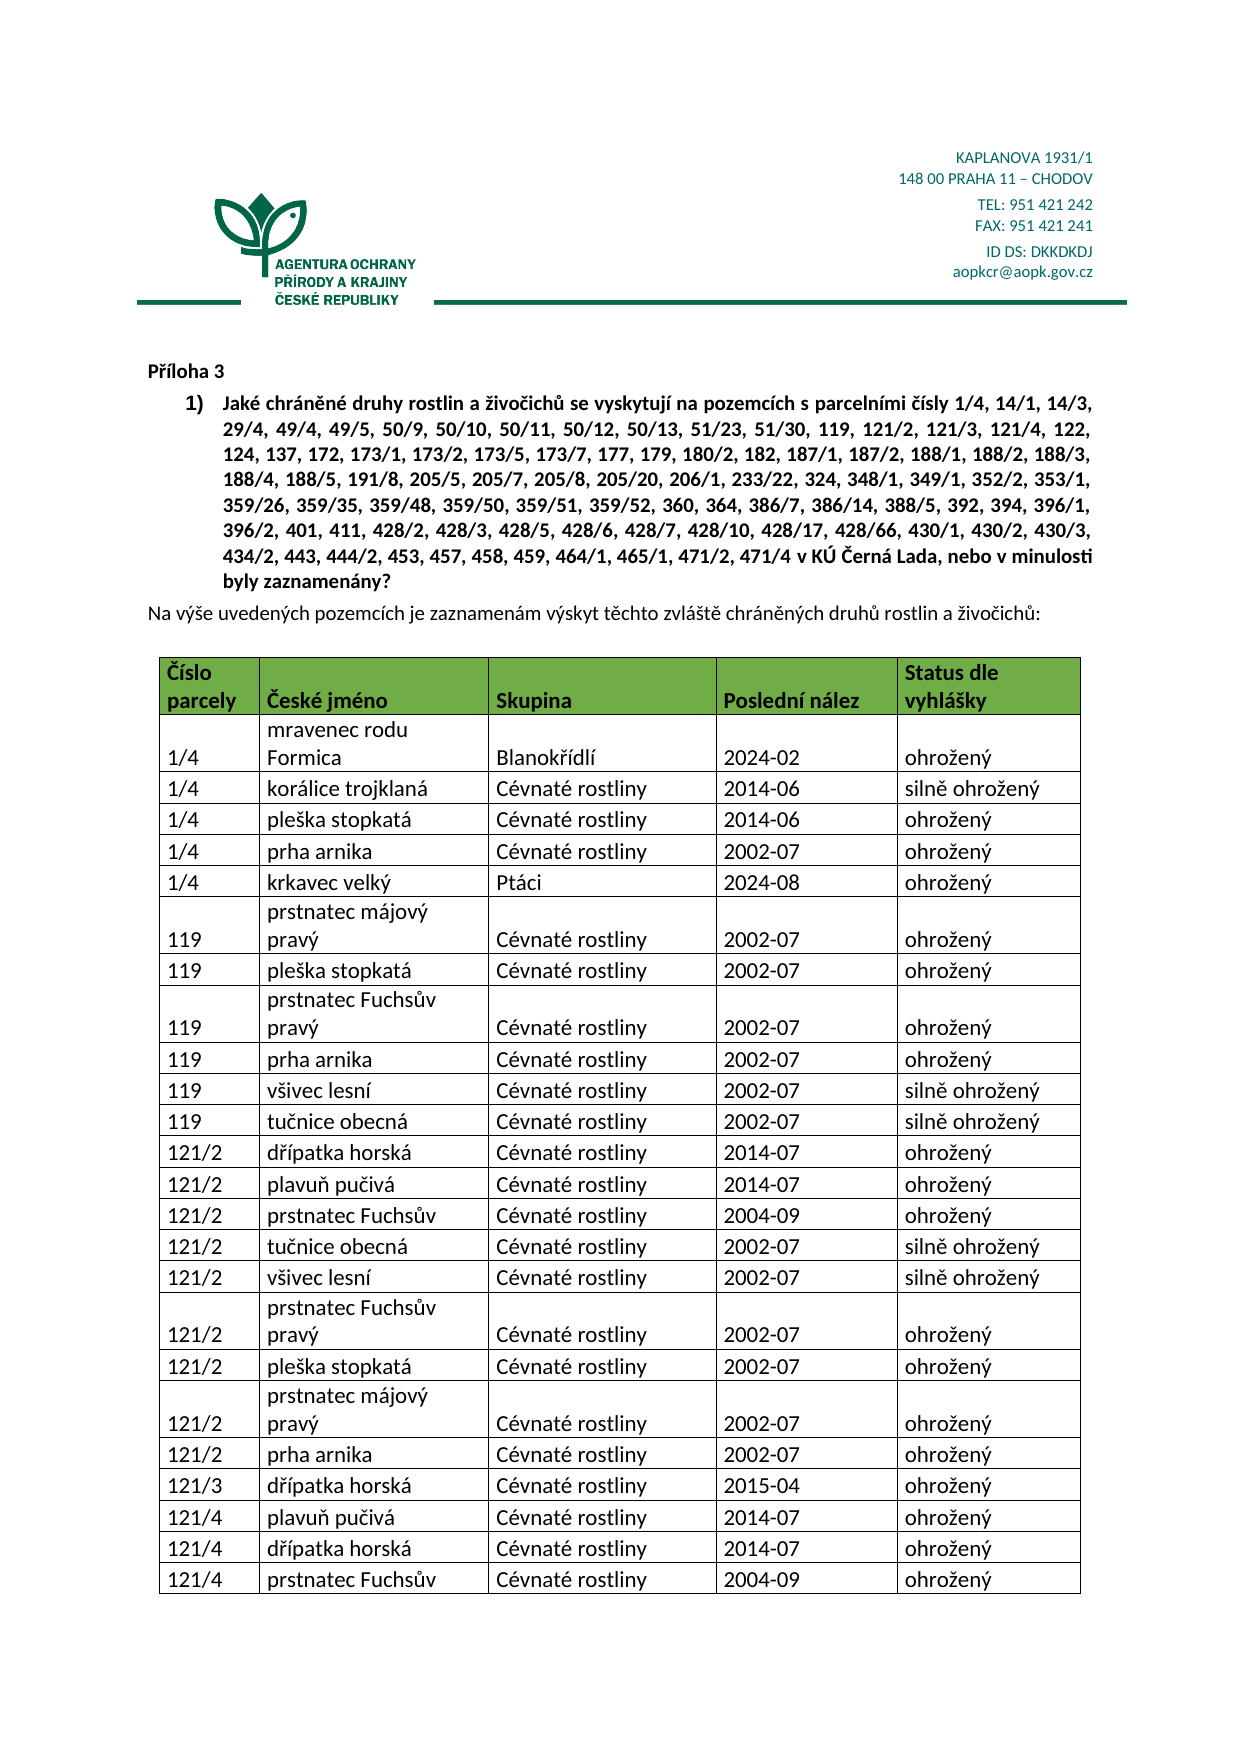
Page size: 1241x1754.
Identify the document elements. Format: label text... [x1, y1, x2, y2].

table_cell 119 [160, 897, 259, 953]
table_cell 2004-09 [717, 1199, 897, 1229]
table_cell 2002-07 [717, 1293, 897, 1349]
table_cell prha arnika [260, 1043, 488, 1073]
text Příloha 3 [148, 359, 1093, 384]
table_cell Cévnaté rostliny [489, 1438, 716, 1468]
table_cell 121/2 [160, 1168, 259, 1198]
table_cell 1/4 [160, 835, 259, 865]
table_cell prstnatec Fuchsův pravý [260, 1293, 488, 1349]
table_cell Cévnaté rostliny [489, 1563, 716, 1593]
table_cell 2002-07 [717, 1074, 897, 1104]
table_cell ohrožený [898, 1469, 1080, 1499]
table_cell Cévnaté rostliny [489, 954, 716, 984]
table_cell ohrožený [898, 1563, 1080, 1593]
table_cell Cévnaté rostliny [489, 1261, 716, 1292]
table_cell 121/2 [160, 1136, 259, 1167]
table_header Status dle vyhlášky [898, 658, 1080, 714]
table_cell Cévnaté rostliny [489, 1074, 716, 1104]
table_cell Cévnaté rostliny [489, 1199, 716, 1229]
table_cell ohrožený [898, 1381, 1080, 1437]
table_cell plavuň pučivá [260, 1501, 488, 1531]
table_cell Cévnaté rostliny [489, 1293, 716, 1349]
table_cell 119 [160, 986, 259, 1042]
table_cell 2002-07 [717, 1105, 897, 1135]
table_cell mravenec rodu Formica [260, 715, 488, 771]
table_header České jméno [260, 658, 488, 714]
table_cell ohrožený [898, 715, 1080, 771]
table_cell všivec lesní [260, 1074, 488, 1104]
table_cell Cévnaté rostliny [489, 1230, 716, 1260]
table_cell dřípatka horská [260, 1532, 488, 1562]
table_cell ohrožený [898, 1532, 1080, 1562]
table_cell 1/4 [160, 715, 259, 771]
table_cell Cévnaté rostliny [489, 772, 716, 802]
table_cell Cévnaté rostliny [489, 986, 716, 1042]
table_cell ohrožený [898, 1199, 1080, 1229]
table_cell prha arnika [260, 835, 488, 865]
table_cell 2002-07 [717, 1261, 897, 1292]
table_cell Cévnaté rostliny [489, 1168, 716, 1198]
table_cell Blanokřídlí [489, 715, 716, 771]
table_cell 2014-06 [717, 804, 897, 834]
table_cell prstnatec Fuchsův pravý [260, 986, 488, 1042]
table_cell 2015-04 [717, 1469, 897, 1499]
table_cell 121/3 [160, 1469, 259, 1499]
table_cell ohrožený [898, 1293, 1080, 1349]
table_cell 2002-07 [717, 1438, 897, 1468]
table_cell pleška stopkatá [260, 804, 488, 834]
table_cell všivec lesní [260, 1261, 488, 1292]
table_cell 2002-07 [717, 835, 897, 865]
table_cell 2002-07 [717, 1230, 897, 1260]
table_cell 2002-07 [717, 1043, 897, 1073]
table_cell ohrožený [898, 835, 1080, 865]
table_cell 121/2 [160, 1230, 259, 1260]
table_cell 121/4 [160, 1563, 259, 1593]
table_cell Cévnaté rostliny [489, 1532, 716, 1562]
table_cell Cévnaté rostliny [489, 1381, 716, 1437]
text Na výše uvedených pozemcích je zaznamenám výskyt těchto zvláště chráněných druhů rostlin a živočichů: [148, 600, 1093, 625]
table_cell Cévnaté rostliny [489, 1105, 716, 1135]
table_cell Cévnaté rostliny [489, 897, 716, 953]
table_cell Cévnaté rostliny [489, 804, 716, 834]
table_cell ohrožený [898, 1136, 1080, 1167]
table_cell ohrožený [898, 1501, 1080, 1531]
table_cell Cévnaté rostliny [489, 1350, 716, 1380]
table_cell 121/2 [160, 1381, 259, 1437]
table_cell 121/2 [160, 1438, 259, 1468]
list Jaké chráněné druhy rostlin a živočichů se vyskytují na pozemcích s parcelními čísly 1/4, 14/1, 14/3, 29/4, 49/4, 49/5, 50/9, 50/10, 50/11, 50/12, 50/13, 51/23, 51/30, 119, 121/2, 121/3, 121/4, 122, 124, 137, 172, 173/1, 173/2, 173/5, 173/7, 177, 179, 180/2, 182, 187/1, 187/2, 188/1, 188/2, 188/3, 188/4, 188/5, 191/8, 205/5, 205/7, 205/8, 205/20, 206/1, 233/22, 324, 348/1, 349/1, 352/2, 353/1, 359/26, 359/35, 359/48, 359/50, 359/51, 359/52, 360, 364, 386/7, 386/14, 388/5, 392, 394, 396/1, 396/2, 401, 411, 428/2, 428/3, 428/5, 428/6, 428/7, 428/10, 428/17, 428/66, 430/1, 430/2, 430/3, 434/2, 443, 444/2, 453, 457, 458, 459, 464/1, 465/1, 471/2, 471/4 v KÚ Černá Lada, nebo v minulosti byly zaznamenány? [185, 390, 1093, 594]
table_header Číslo parcely [160, 658, 259, 714]
table_cell Cévnaté rostliny [489, 1136, 716, 1167]
table_cell tučnice obecná [260, 1230, 488, 1260]
table_cell prstnatec Fuchsův [260, 1563, 488, 1593]
table_cell 121/2 [160, 1261, 259, 1292]
table_cell silně ohrožený [898, 1261, 1080, 1292]
table_cell 121/4 [160, 1532, 259, 1562]
table_cell krkavec velký [260, 866, 488, 896]
table_cell ohrožený [898, 804, 1080, 834]
table_cell prstnatec májový pravý [260, 1381, 488, 1437]
table_cell silně ohrožený [898, 1230, 1080, 1260]
table_cell silně ohrožený [898, 1105, 1080, 1135]
table_cell prha arnika [260, 1438, 488, 1468]
table_cell 2002-07 [717, 897, 897, 953]
table_cell Ptáci [489, 866, 716, 896]
table_cell 2014-07 [717, 1168, 897, 1198]
table_cell 2002-07 [717, 1381, 897, 1437]
table_cell pleška stopkatá [260, 1350, 488, 1380]
table_cell silně ohrožený [898, 1074, 1080, 1104]
table_cell 1/4 [160, 866, 259, 896]
table_cell ohrožený [898, 1043, 1080, 1073]
picture [137, 140, 1127, 305]
table_cell ohrožený [898, 1438, 1080, 1468]
table_cell plavuň pučivá [260, 1168, 488, 1198]
table_cell tučnice obecná [260, 1105, 488, 1135]
table_cell dřípatka horská [260, 1136, 488, 1167]
table_cell 119 [160, 1043, 259, 1073]
table_cell 2024-08 [717, 866, 897, 896]
table_cell 119 [160, 1074, 259, 1104]
table_cell 119 [160, 954, 259, 984]
table_cell 1/4 [160, 804, 259, 834]
table_cell prstnatec májový pravý [260, 897, 488, 953]
table_cell 121/2 [160, 1199, 259, 1229]
table_cell 2014-07 [717, 1532, 897, 1562]
table_cell ohrožený [898, 1350, 1080, 1380]
table_cell Cévnaté rostliny [489, 835, 716, 865]
table_cell Cévnaté rostliny [489, 1043, 716, 1073]
table_cell 2014-06 [717, 772, 897, 802]
table_cell 121/4 [160, 1501, 259, 1531]
table_cell dřípatka horská [260, 1469, 488, 1499]
table_header Skupina [489, 658, 716, 714]
table_cell silně ohrožený [898, 772, 1080, 802]
table_cell 2002-07 [717, 954, 897, 984]
table_cell 2024-02 [717, 715, 897, 771]
table_cell 119 [160, 1105, 259, 1135]
table_cell 1/4 [160, 772, 259, 802]
table_cell 2002-07 [717, 986, 897, 1042]
table_cell ohrožený [898, 954, 1080, 984]
table_cell 2014-07 [717, 1136, 897, 1167]
table_cell 2014-07 [717, 1501, 897, 1531]
table_cell ohrožený [898, 897, 1080, 953]
table_cell 2004-09 [717, 1563, 897, 1593]
table_cell Cévnaté rostliny [489, 1469, 716, 1499]
table_cell ohrožený [898, 986, 1080, 1042]
table_cell ohrožený [898, 1168, 1080, 1198]
table_cell 121/2 [160, 1293, 259, 1349]
table_cell korálice trojklaná [260, 772, 488, 802]
table_cell pleška stopkatá [260, 954, 488, 984]
table_cell 2002-07 [717, 1350, 897, 1380]
table_cell prstnatec Fuchsův [260, 1199, 488, 1229]
table_header Poslední nález [717, 658, 897, 714]
table_cell 121/2 [160, 1350, 259, 1380]
table_cell Cévnaté rostliny [489, 1501, 716, 1531]
table_cell ohrožený [898, 866, 1080, 896]
